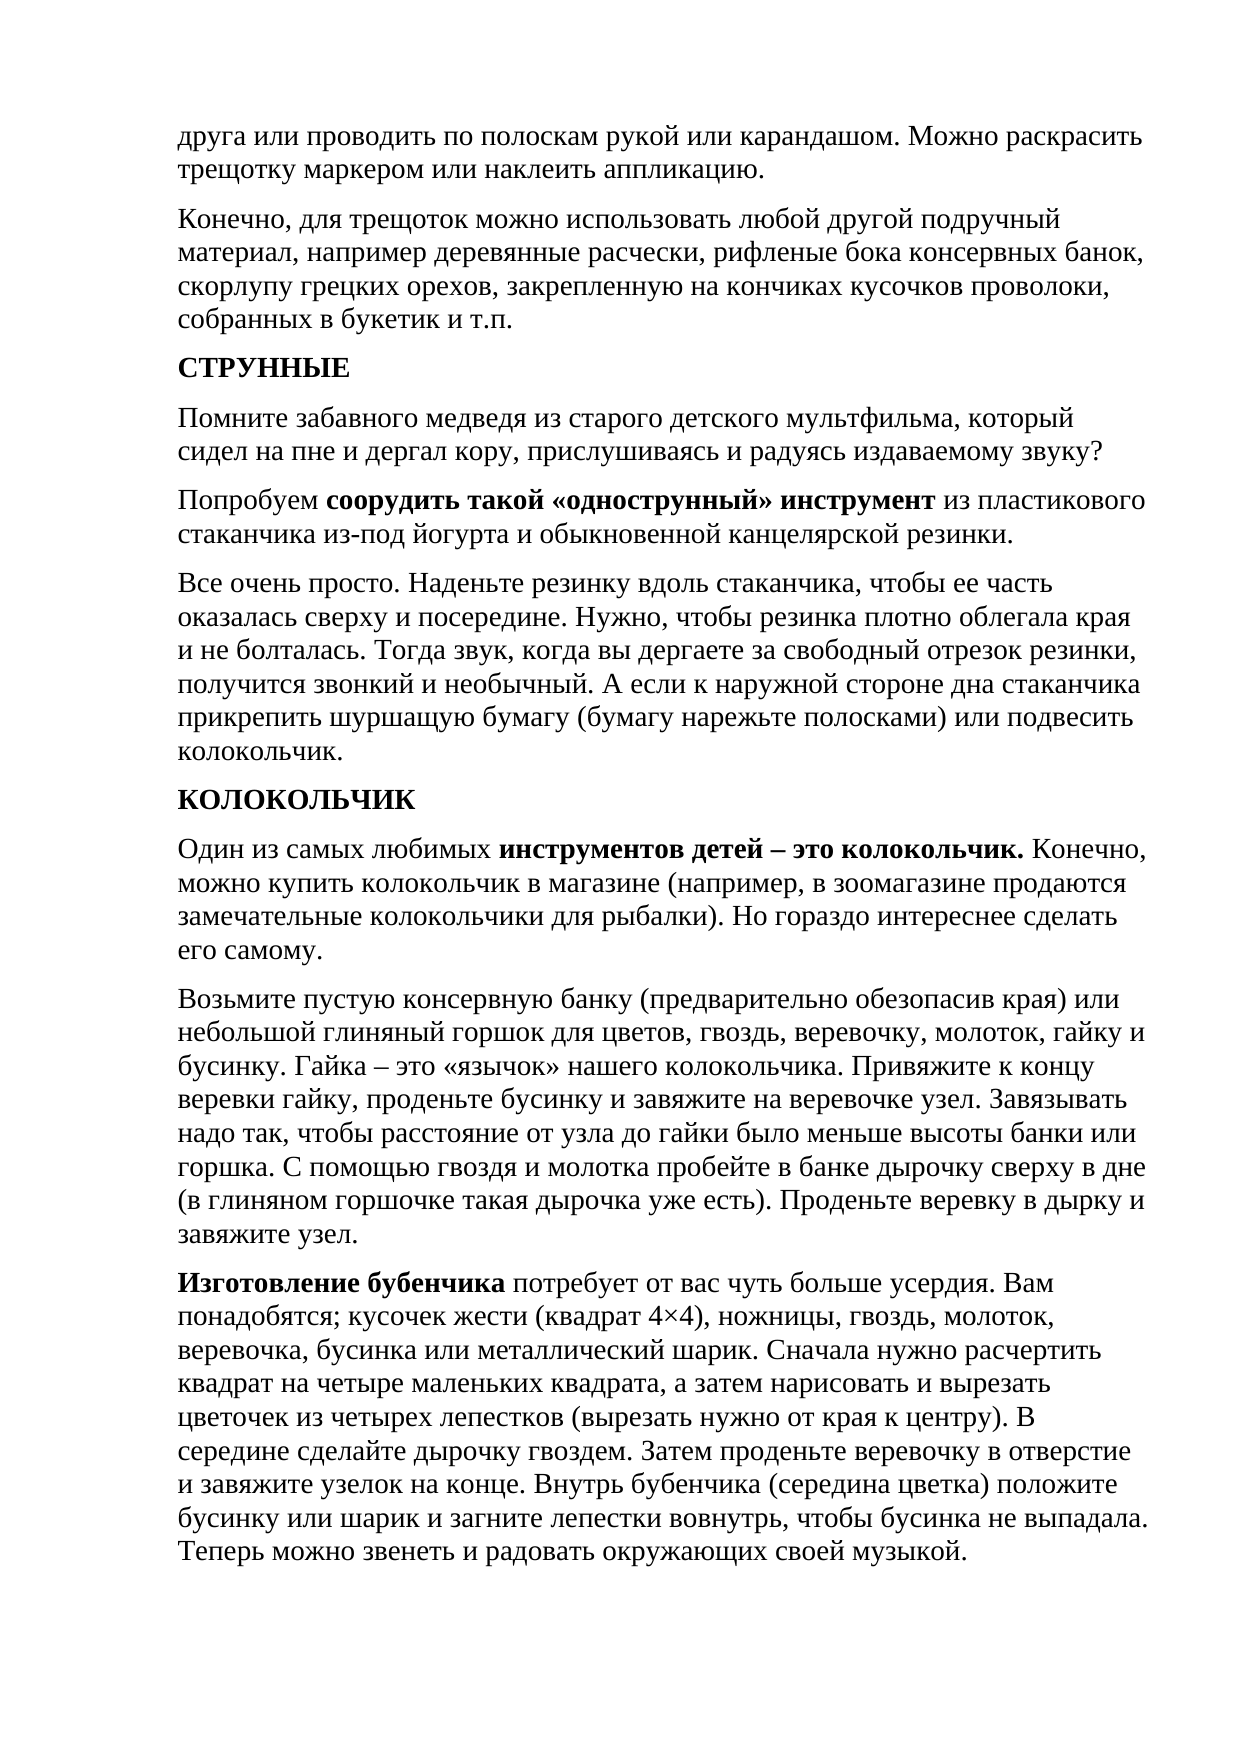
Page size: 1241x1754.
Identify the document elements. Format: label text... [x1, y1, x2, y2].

text Попробуем соорудить такой «однострунный» инструмент из пластикового стаканчика из-под йогурта и обыкновенной канцелярской резинки. [177, 482, 1152, 549]
text Изготовление бубенчика потребует от вас чуть больше усердия. Вам понадобятся; кусочек жести (квадрат 4×4), ножницы, гвоздь, молоток, веревочка, бусинка или металлический шарик. Сначала нужно расчертить квадрат на четыре маленьких квадрата, а затем нарисовать и вырезать цветочек из четырех лепестков (вырезать нужно от края к центру). В середине сделайте дырочку гвоздем. Затем проденьте веревочку в отверстие и завяжите узелок на конце. Внутрь бубенчика (середина цветка) положите бусинку или шарик и загните лепестки вовнутрь, чтобы бусинка не выпадала. Теперь можно звенеть и радовать окружающих своей музыкой. [177, 1265, 1152, 1567]
text СТРУННЫЕ [177, 351, 1152, 384]
text Все очень просто. Наденьте резинку вдоль стаканчика, чтобы ее часть оказалась сверху и посередине. Нужно, чтобы резинка плотно облегала края и не болталась. Тогда звук, когда вы дергаете за свободный отрезок резинки, получится звонкий и необычный. А если к наружной стороне дна стаканчика прикрепить шуршащую бумагу (бумагу нарежьте полосками) или подвесить колокольчик. [177, 565, 1152, 766]
text Один из самых любимых инструментов детей – это колокольчик. Конечно, можно купить колокольчик в магазине (например, в зоомагазине продаются замечательные колокольчики для рыбалки). Но гораздо интереснее сделать его самому. [177, 831, 1152, 965]
text Конечно, для трещоток можно использовать любой другой подручный материал, например деревянные расчески, рифленые бока консервных банок, скорлупу грецких орехов, закрепленную на кончиках кусочков проволоки, собранных в букетик и т.п. [177, 201, 1152, 335]
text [177, 118, 1152, 185]
text Возьмите пустую консервную банку (предварительно обезопасив края) или небольшой глиняный горшок для цветов, гвоздь, веревочку, молоток, гайку и бусинку. Гайка – это «язычок» нашего колокольчика. Привяжите к концу веревки гайку, проденьте бусинку и завяжите на веревочке узел. Завязывать надо так, чтобы расстояние от узла до гайки было меньше высоты банки или горшка. С помощью гвоздя и молотка пробейте в банке дырочку сверху в дне (в глиняном горшочке такая дырочка уже есть). Проденьте веревку в дырку и завяжите узел. [177, 981, 1152, 1249]
text Помните забавного медведя из старого детского мультфильма, который сидел на пне и дергал кору, прислушиваясь и радуясь издаваемому звуку? [177, 400, 1152, 467]
text КОЛОКОЛЬЧИК [177, 782, 1152, 816]
